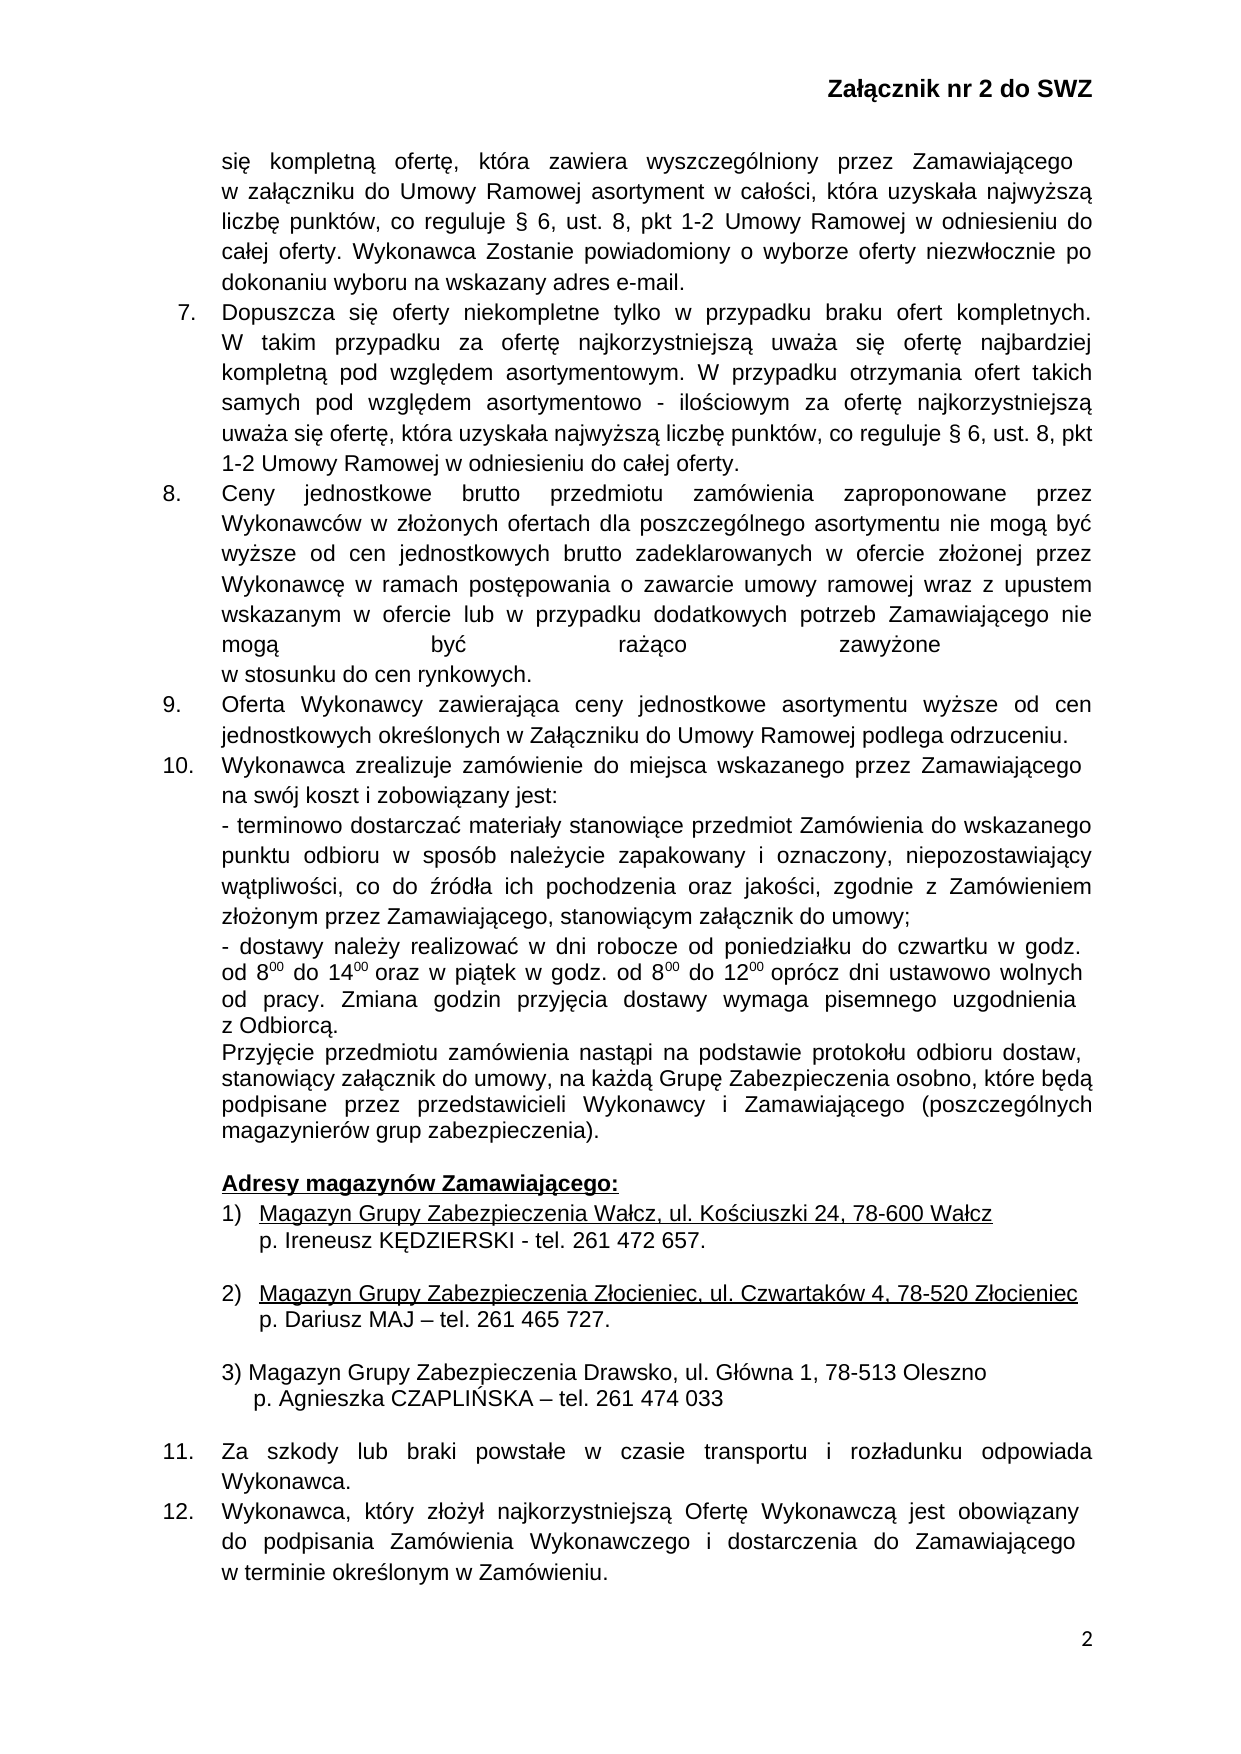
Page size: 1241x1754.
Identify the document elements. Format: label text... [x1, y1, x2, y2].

list Za szkody lub braki powstałe w czasie transportu i rozładunku odpowiada Wykonawca. [162, 1438, 1093, 1494]
list Oferta Wykonawcy zawierająca ceny jednostkowe asortymentu wyższe od cen jednostkowych określonych w Załączniku do Umowy Ramowej podlega odrzuceniu. [162, 691, 1093, 748]
text p. Agnieszka CZAPLIŃSKA – tel. 261 474 033 [221, 1385, 1093, 1411]
text Przyjęcie przedmiotu zamówienia nastąpi na podstawie protokołu odbioru dostaw, stanowiący załącznik do umowy, na każdą Grupę Zabezpieczenia osobno, które będą podpisane przez przedstawicieli Wykonawcy i Zamawiającego (poszczególnych magazynierów grup zabezpieczenia). [221, 1038, 1093, 1144]
text 3) Magazyn Grupy Zabezpieczenia Drawsko, ul. Główna 1, 78-513 Oleszno [221, 1358, 1093, 1385]
list Ceny jednostkowe brutto przedmiotu zamówienia zaproponowane przez Wykonawców w złożonych ofertach dla poszczególnego asortymentu nie mogą być wyższe od cen jednostkowych brutto zadeklarowanych w ofercie złożonej przez Wykonawcę w ramach postępowania o zawarcie umowy ramowej wraz z upustem wskazanym w ofercie lub w przypadku dodatkowych potrzeb Zamawiającego nie mogą być rażąco zawyżone w stosunku do cen rynkowych. [162, 480, 1093, 687]
text - dostawy należy realizować w dni robocze od poniedziałku do czwartku w godz. od 800 do 1400 oraz w piątek w godz. od 800 do 1200 oprócz dni ustawowo wolnych od pracy. Zmiana godzin przyjęcia dostawy wymaga pisemnego uzgodnienia z Odbiorcą. [221, 933, 1093, 1038]
list Dopuszcza się oferty niekompletne tylko w przypadku braku ofert kompletnych. W takim przypadku za ofertę najkorzystniejszą uważa się ofertę najbardziej kompletną pod względem asortymentowym. W przypadku otrzymania ofert takich samych pod względem asortymentowo - ilościowym za ofertę najkorzystniejszą uważa się ofertę, która uzyskała najwyższą liczbę punktów, co reguluje § 6, ust. 8, pkt 1-2 Umowy Ramowej w odniesieniu do całej oferty. [177, 299, 1093, 476]
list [177, 148, 1093, 295]
list Wykonawca zrealizuje zamówienie do miejsca wskazanego przez Zamawiającego na swój koszt i zobowiązany jest: [162, 752, 1093, 808]
list Wykonawca, który złożył najkorzystniejszą Ofertę Wykonawczą jest obowiązany do podpisania Zamówienia Wykonawczego i dostarczenia do Zamawiającego w terminie określonym w Zamówieniu. [162, 1498, 1093, 1585]
text - terminowo dostarczać materiały stanowiące przedmiot Zamówienia do wskazanego punktu odbioru w sposób należycie zapakowany i oznaczony, niepozostawiający wątpliwości, co do źródła ich pochodzenia oraz jakości, zgodnie z Zamówieniem złożonym przez Zamawiającego, stanowiącym załącznik do umowy; [221, 812, 1093, 929]
list Magazyn Grupy Zabezpieczenia Wałcz, ul. Kościuszki 24, 78-600 Wałcz p. Ireneusz KĘDZIERSKI - tel. 261 472 657. [221, 1200, 1093, 1253]
text Adresy magazynów Zamawiającego: [177, 1170, 1093, 1197]
list Magazyn Grupy Zabezpieczenia Złocieniec, ul. Czwartaków 4, 78-520 Złocieniec p. Dariusz MAJ – tel. 261 465 727. [221, 1279, 1093, 1332]
